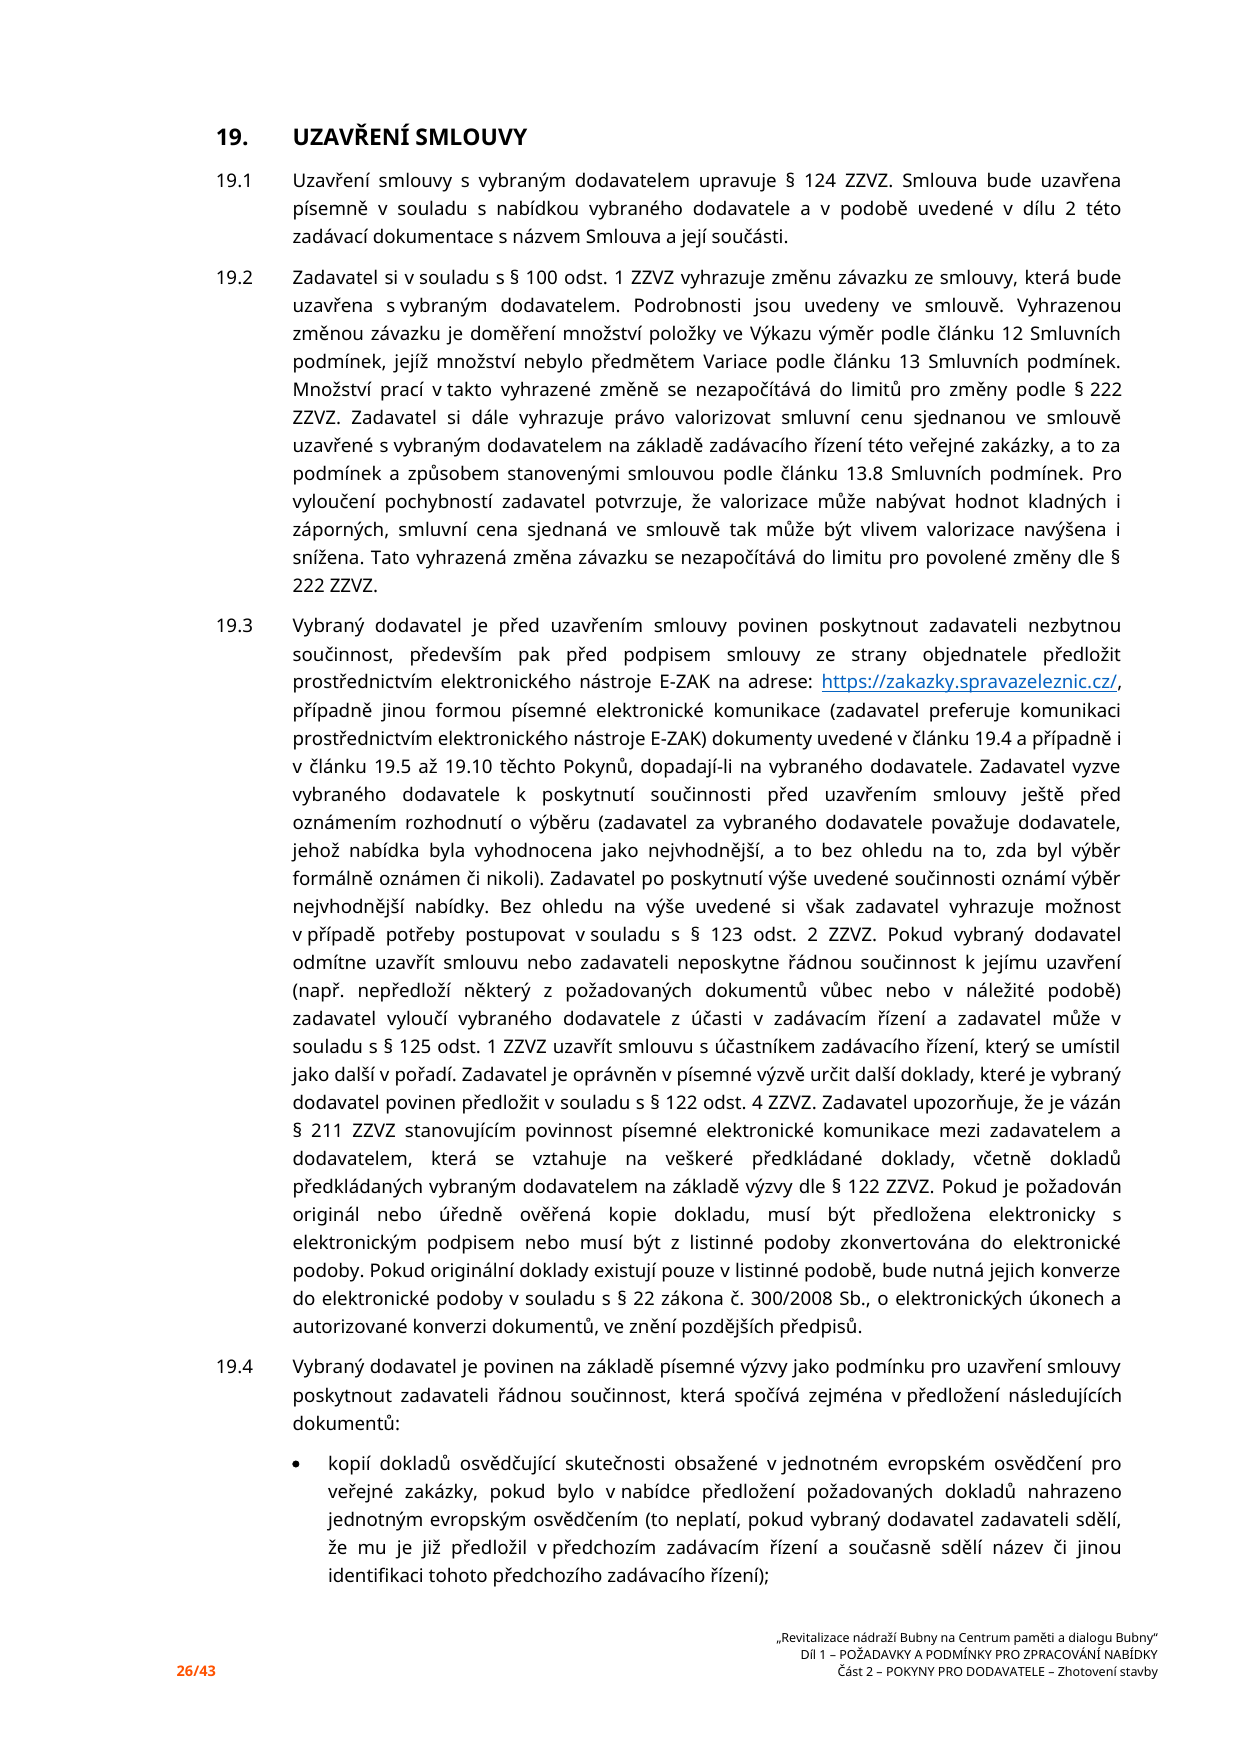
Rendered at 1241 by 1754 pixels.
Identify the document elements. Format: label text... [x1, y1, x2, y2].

text Vybraný dodavatel je před uzavřením smlouvy povinen poskytnout zadavateli nezbytnou součinnost, především pak před podpisem smlouvy ze strany objednatele předložit prostřednictvím elektronického nástroje E-ZAK na adrese: https://zakazky.spravazeleznic.cz/, případně jinou formou písemné elektronické komunikace (zadavatel preferuje komunikaci prostřednictvím elektronického nástroje E-ZAK) dokumenty uvedené v článku 19.4 a případně i v článku 19.5 až 19.10 těchto Pokynů, dopadají-li na vybraného dodavatele. Zadavatel vyzve vybraného dodavatele k poskytnutí součinnosti před uzavřením smlouvy ještě před oznámením rozhodnutí o výběru (zadavatel za vybraného dodavatele považuje dodavatele, jehož nabídka byla vyhodnocena jako nejvhodnější, a to bez ohledu na to, zda byl výběr formálně oznámen či nikoli). Zadavatel po poskytnutí výše uvedené součinnosti oznámí výběr nejvhodnější nabídky. Bez ohledu na výše uvedené si však zadavatel vyhrazuje možnost v případě potřeby postupovat v souladu s § 123 odst. 2 ZZVZ. Pokud vybraný dodavatel odmítne uzavřít smlouvu nebo zadavateli neposkytne řádnou součinnost k jejímu uzavření (např. nepředloží některý z požadovaných dokumentů vůbec nebo v náležité podobě) zadavatel vyloučí vybraného dodavatele z účasti v zadávacím řízení a zadavatel může v souladu s § 125 odst. 1 ZZVZ uzavřít smlouvu s účastníkem zadávacího řízení, který se umístil jako další v pořadí. Zadavatel je oprávněn v písemné výzvě určit další doklady, které je vybraný dodavatel povinen předložit v souladu s § 122 odst. 4 ZZVZ. Zadavatel upozorňuje, že je vázán § 211 ZZVZ stanovujícím povinnost písemné elektronické komunikace mezi zadavatelem a dodavatelem, která se vztahuje na veškeré předkládané doklady, včetně dokladů předkládaných vybraným dodavatelem na základě výzvy dle § 122 ZZVZ. Pokud je požadován originál nebo úředně ověřená kopie dokladu, musí být předložena elektronicky s elektronickým podpisem nebo musí být z listinné podoby zkonvertována do elektronické podoby. Pokud originální doklady existují pouze v listinné podobě, bude nutná jejich konverze do elektronické podoby v souladu s § 22 zákona č. 300/2008 Sb., o elektronických úkonech a autorizované konverzi dokumentů, ve znění pozdějších předpisů. [216, 613, 1122, 1339]
text Uzavření smlouvy s vybraným dodavatelem upravuje § 124 ZZVZ. Smlouva bude uzavřena písemně v souladu s nabídkou vybraného dodavatele a v podobě uvedené v dílu 2 této zadávací dokumentace s názvem Smlouva a její součásti. [216, 167, 1122, 249]
text UZAVŘENÍ SMLOUVY [216, 121, 1122, 152]
text Vybraný dodavatel je povinen na základě písemné výzvy jako podmínku pro uzavření smlouvy poskytnout zadavateli řádnou součinnost, která spočívá zejména v předložení následujících dokumentů: [216, 1354, 1122, 1435]
text Zadavatel si v souladu s § 100 odst. 1 ZZVZ vyhrazuje změnu závazku ze smlouvy, která bude uzavřena s vybraným dodavatelem. Podrobnosti jsou uvedeny ve smlouvě. Vyhrazenou změnou závazku je doměření množství položky ve Výkazu výměr podle článku 12 Smluvních podmínek, jejíž množství nebylo předmětem Variace podle článku 13 Smluvních podmínek. Množství prací v takto vyhrazené změně se nezapočítává do limitů pro změny podle § 222 ZZVZ. Zadavatel si dále vyhrazuje právo valorizovat smluvní cenu sjednanou ve smlouvě uzavřené s vybraným dodavatelem na základě zadávacího řízení této veřejné zakázky, a to za podmínek a způsobem stanovenými smlouvou podle článku 13.8 Smluvních podmínek. Pro vyloučení pochybností zadavatel potvrzuje, že valorizace může nabývat hodnot kladných i záporných, smluvní cena sjednaná ve smlouvě tak může být vlivem valorizace navýšena i snížena. Tato vyhrazená změna závazku se nezapočítává do limitu pro povolené změny dle § 222 ZZVZ. [216, 264, 1122, 598]
text kopií dokladů osvědčující skutečnosti obsažené v jednotném evropském osvědčení pro veřejné zakázky, pokud bylo v nabídce předložení požadovaných dokladů nahrazeno jednotným evropským osvědčením (to neplatí, pokud vybraný dodavatel zadavateli sdělí, že mu je již předložil v předchozím zadávacím řízení a současně sdělí název či jinou identifikaci tohoto předchozího zadávacího řízení); [292, 1450, 1122, 1588]
